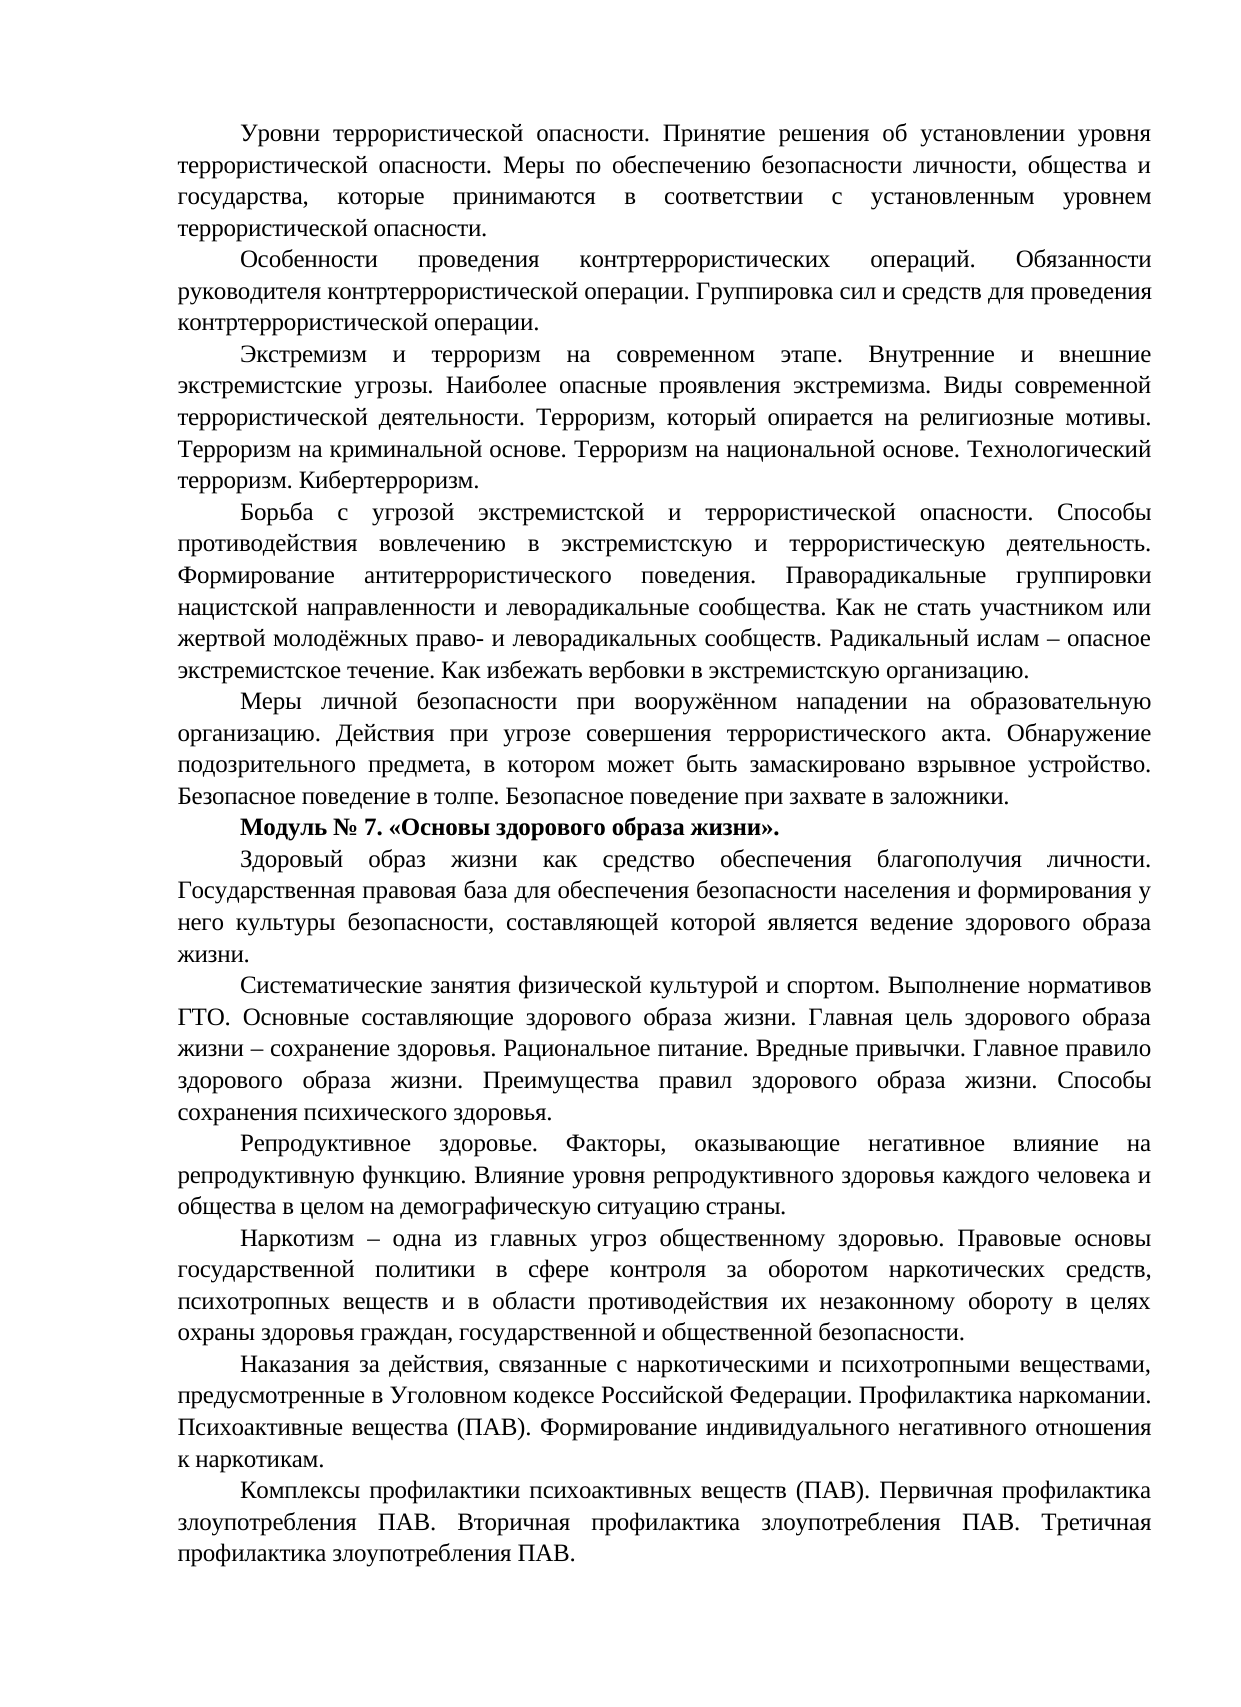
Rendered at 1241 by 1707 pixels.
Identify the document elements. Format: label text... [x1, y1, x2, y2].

text Здоровый образ жизни как средство обеспечения благополучия личности. Государственная правовая база для обеспечения безопасности населения и формирования у него культуры безопасности, составляющей которой является ведение здорового образа жизни. [177, 844, 1152, 967]
text Модуль № 7. «Основы здорового образа жизни». [177, 812, 1152, 841]
text Репродуктивное здоровье. Факторы, оказывающие негативное влияние на репродуктивную функцию. Влияние уровня репродуктивного здоровья каждого человека и общества в целом на демографическую ситуацию страны. [177, 1128, 1152, 1220]
text Наказания за действия, связанные с наркотическими и психотропными веществами, предусмотренные в Уголовном кодексе Российской Федерации. Профилактика наркомании. Психоактивные вещества (ПАВ). Формирование индивидуального негативного отношения к наркотикам. [177, 1349, 1152, 1472]
text Меры личной безопасности при вооружённом нападении на образовательную организацию. Действия при угрозе совершения террористического акта. Обнаружение подозрительного предмета, в котором может быть замаскировано взрывное устройство. Безопасное поведение в толпе. Безопасное поведение при захвате в заложники. [177, 686, 1152, 810]
text Систематические занятия физической культурой и спортом. Выполнение нормативов ГТО. Основные составляющие здорового образа жизни. Главная цель здорового образа жизни – сохранение здоровья. Рациональное питание. Вредные привычки. Главное правило здорового образа жизни. Преимущества правил здорового образа жизни. Способы сохранения психического здоровья. [177, 970, 1152, 1125]
text Борьба с угрозой экстремистской и террористической опасности. Способы противодействия вовлечению в экстремистскую и террористическую деятельность. Формирование антитеррористического поведения. Праворадикальные группировки нацистской направленности и леворадикальные сообщества. Как не стать участником или жертвой молодёжных право- и леворадикальных сообществ. Радикальный ислам – опасное экстремистское течение. Как избежать вербовки в экстремистскую организацию. [177, 497, 1152, 683]
text Уровни террористической опасности. Принятие решения об установлении уровня террористической опасности. Меры по обеспечению безопасности личности, общества и государства, которые принимаются в соответствии с установленным уровнем террористической опасности. [177, 118, 1152, 242]
text Особенности проведения контртеррористических операций. Обязанности руководителя контртеррористической операции. Группировка сил и средств для проведения контртеррористической операции. [177, 244, 1152, 336]
text Экстремизм и терроризм на современном этапе. Внутренние и внешние экстремистские угрозы. Наиболее опасные проявления экстремизма. Виды современной террористической деятельности. Терроризм, который опирается на религиозные мотивы. Терроризм на криминальной основе. Терроризм на национальной основе. Технологический терроризм. Кибертерроризм. [177, 339, 1152, 494]
text Наркотизм – одна из главных угроз общественному здоровью. Правовые основы государственной политики в сфере контроля за оборотом наркотических средств, психотропных веществ и в области противодействия их незаконному обороту в целях охраны здоровья граждан, государственной и общественной безопасности. [177, 1223, 1152, 1346]
text Комплексы профилактики психоактивных веществ (ПАВ). Первичная профилактика злоупотребления ПАВ. Вторичная профилактика злоупотребления ПАВ. Третичная профилактика злоупотребления ПАВ. [177, 1475, 1152, 1567]
